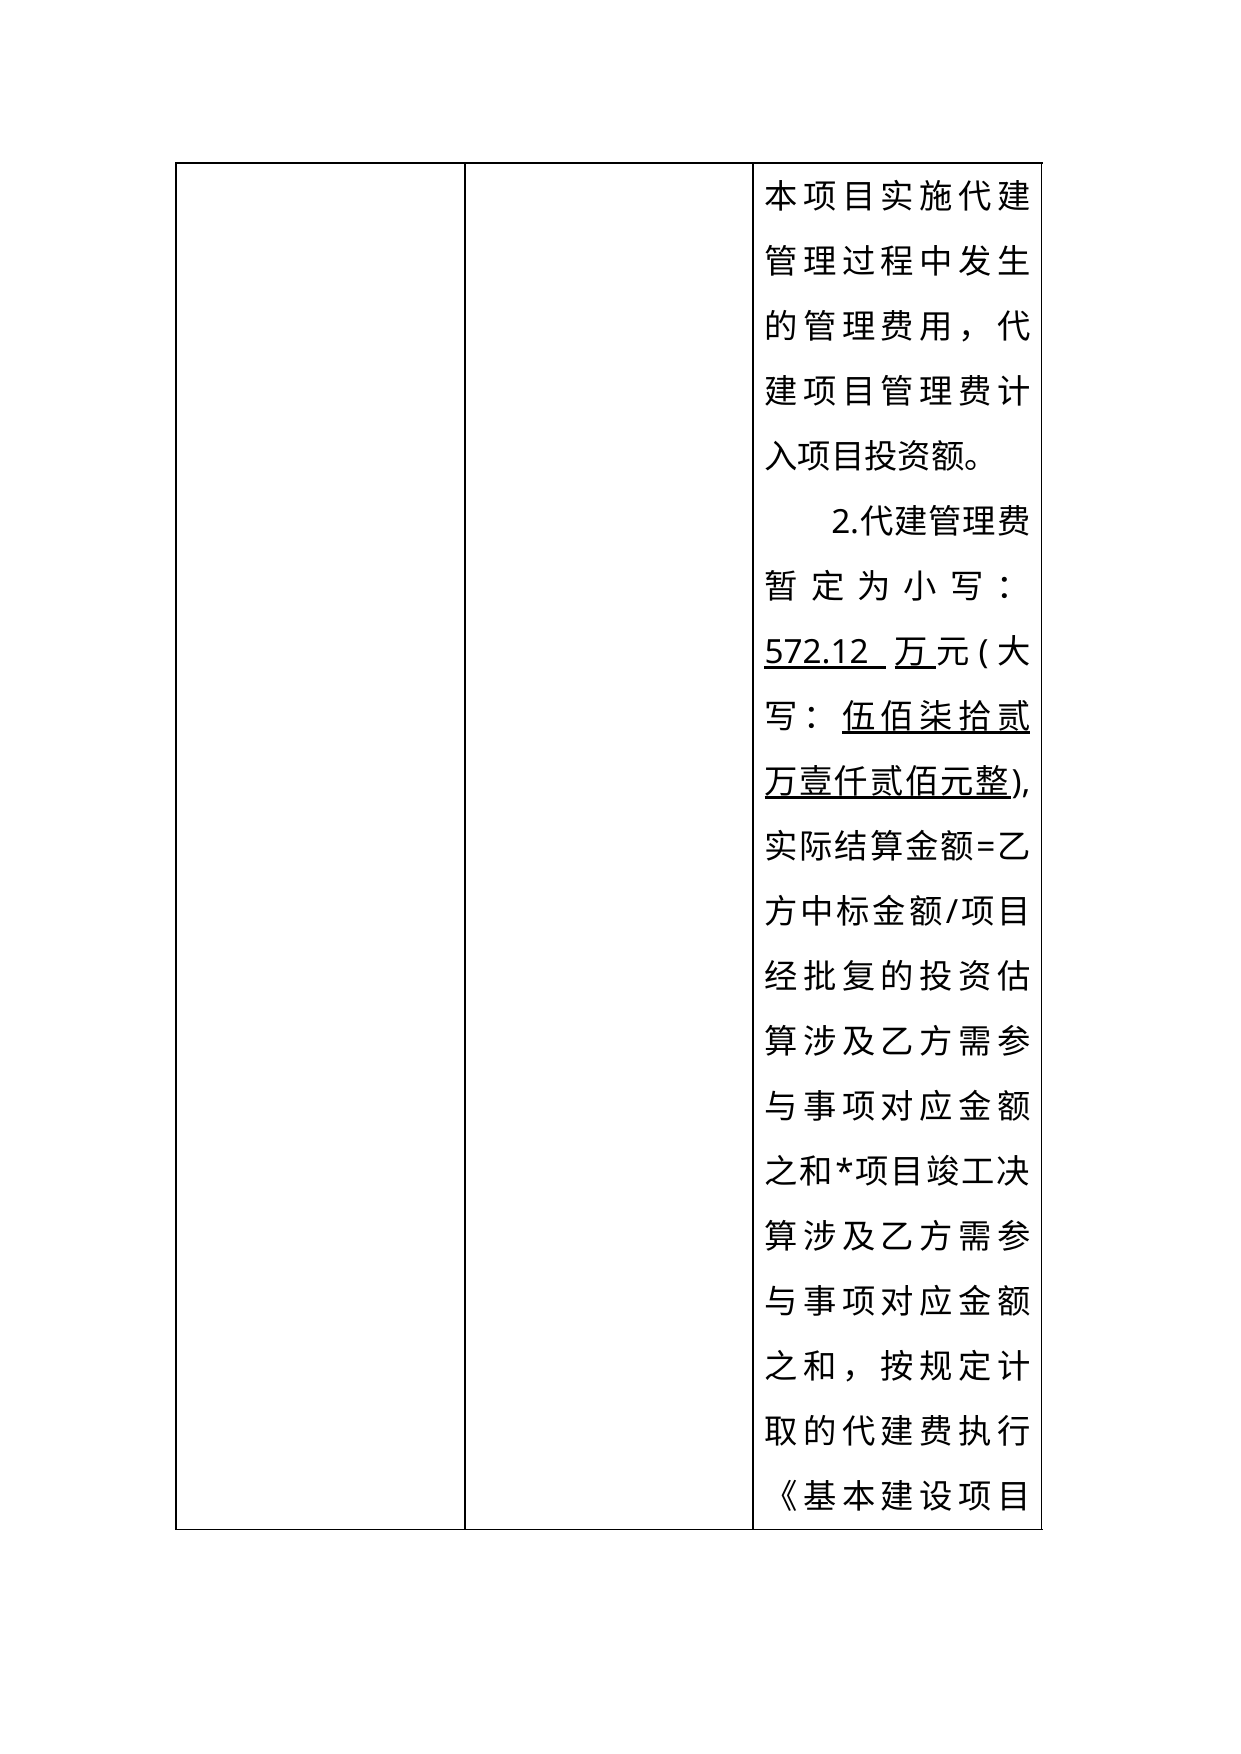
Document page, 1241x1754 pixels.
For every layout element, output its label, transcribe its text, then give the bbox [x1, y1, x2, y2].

table_cell 1 [177, 164, 464, 1528]
table_cell [466, 164, 752, 1528]
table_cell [754, 164, 1041, 1528]
